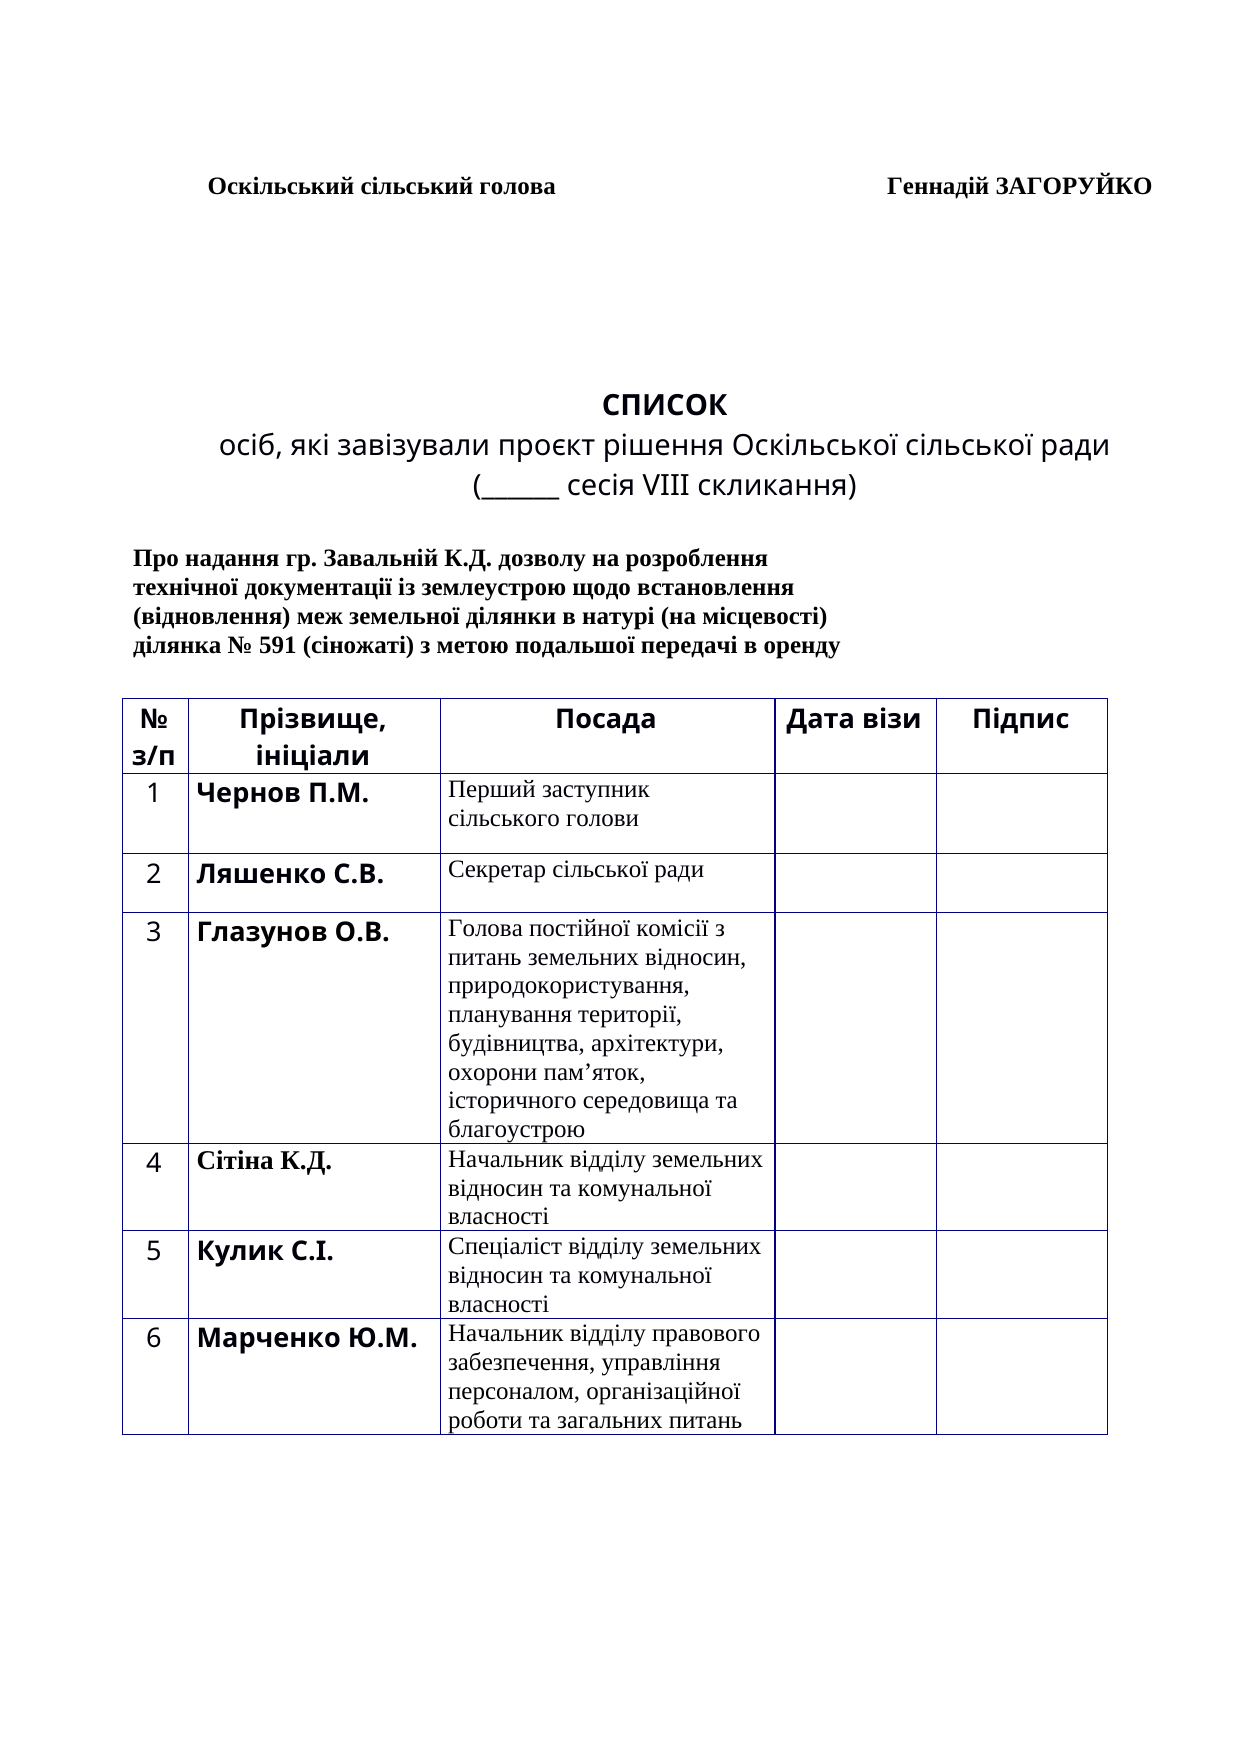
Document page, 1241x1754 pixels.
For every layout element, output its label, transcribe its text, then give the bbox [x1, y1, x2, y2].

table_cell Кулик С.І. [189, 1231, 440, 1317]
table_cell [776, 1144, 936, 1230]
table_cell Секретар сільської ради [441, 854, 774, 912]
table_cell 4 [123, 1144, 188, 1230]
table_header Посада [441, 699, 774, 773]
table_cell Перший заступник сільського голови [441, 774, 774, 853]
table_cell 5 [123, 1231, 188, 1317]
table_cell 2 [123, 854, 188, 912]
text технічної документації із землеустрою щодо встановлення [133, 572, 1196, 601]
table_cell Начальник відділу земельних відносин та комунальної власності [441, 1144, 774, 1230]
table_cell [937, 854, 1107, 912]
table_cell [776, 854, 936, 912]
table_cell [776, 1231, 936, 1317]
table_cell 1 [123, 774, 188, 853]
table_cell 6 [123, 1319, 188, 1433]
table_cell [776, 1319, 936, 1433]
table_header № з/п [123, 699, 188, 773]
table_cell Голова постійної комісії з питань земельних відносин, природокористування, планування території, будівництва, архітектури, охорони пам’яток, історичного середовища та благоустрою [441, 913, 774, 1143]
table_cell 3 [123, 913, 188, 1143]
table_cell Марченко Ю.М. [189, 1319, 440, 1433]
table_cell Сітіна К.Д. [189, 1144, 440, 1230]
text осіб, які завізували проєкт рішення Оскільської сільської ради [133, 424, 1196, 464]
table_header Дата візи [776, 699, 936, 773]
table_cell [937, 1144, 1107, 1230]
table_cell Глазунов О.В. [189, 913, 440, 1143]
text (______ сесія VІІІ скликання) [133, 464, 1196, 504]
table_cell Чернов П.М. [189, 774, 440, 853]
table_cell [937, 913, 1107, 1143]
table_cell [937, 1231, 1107, 1317]
text Про надання гр. Завальній К.Д. дозволу на розроблення [133, 543, 1196, 572]
table_cell [776, 913, 936, 1143]
text ділянка № 591 (сіножаті) з метою подальшої передачі в оренду [133, 630, 1196, 658]
text (відновлення) меж земельної ділянки в натурі (на місцевості) [133, 601, 1196, 630]
text СПИСОК [133, 385, 1196, 424]
text Оскільський сільський голова Геннадій ЗАГОРУЙКО [133, 171, 1196, 199]
table_cell Ляшенко С.В. [189, 854, 440, 912]
table_cell Спеціаліст відділу земельних відносин та комунальної власності [441, 1231, 774, 1317]
table_cell Начальник відділу правового забезпечення, управління персоналом, організаційної роботи та загальних питань [441, 1319, 774, 1433]
table_header Прізвище, ініціали [189, 699, 440, 773]
table_cell [776, 774, 936, 853]
table_cell [937, 774, 1107, 853]
table_header Підпис [937, 699, 1107, 773]
table_cell [937, 1319, 1107, 1433]
